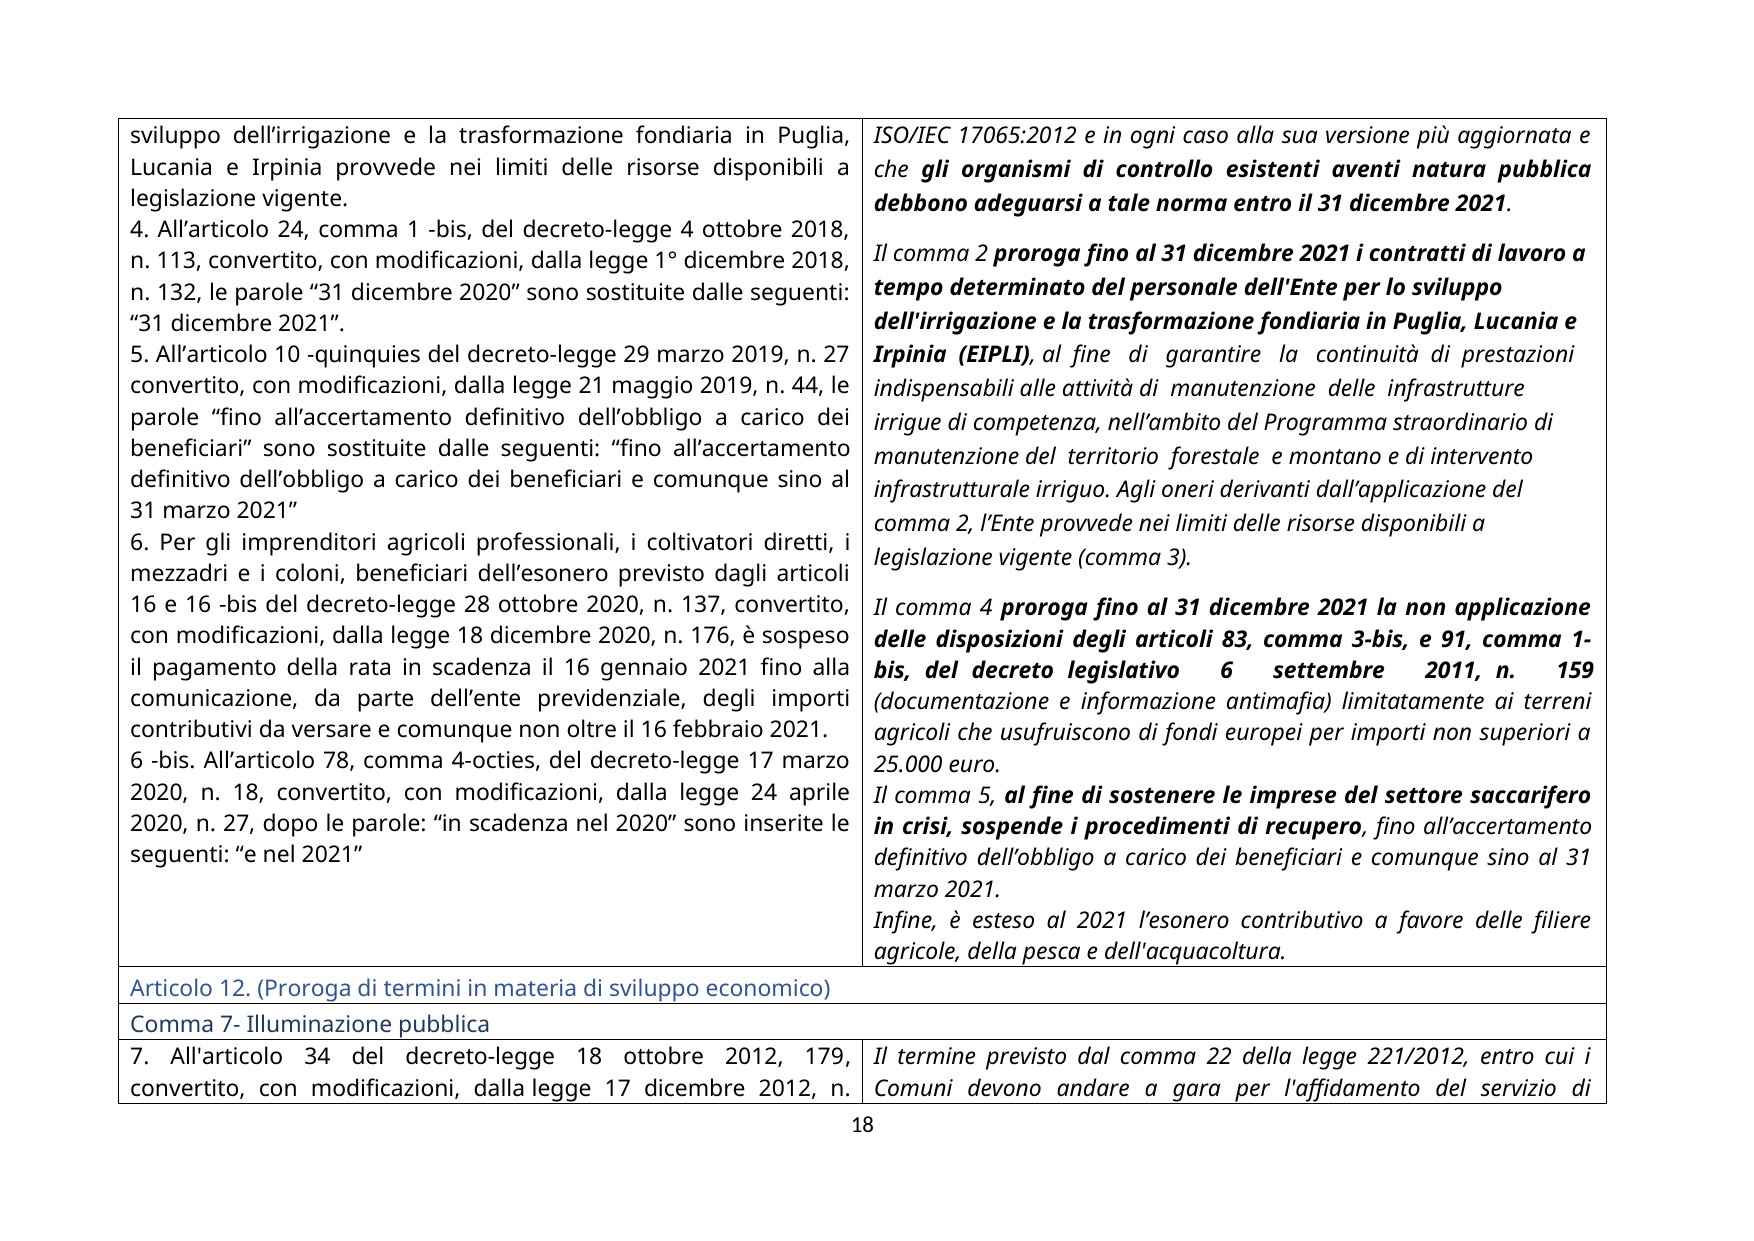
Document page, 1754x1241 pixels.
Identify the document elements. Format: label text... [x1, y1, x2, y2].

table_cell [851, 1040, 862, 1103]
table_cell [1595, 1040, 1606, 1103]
table_cell Articolo 12. (Proroga di termini in materia di sviluppo economico) [119, 967, 1606, 1003]
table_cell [863, 119, 1606, 966]
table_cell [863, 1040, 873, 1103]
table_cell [119, 119, 862, 966]
table_cell Comma 7- Illuminazione pubblica [119, 1004, 1606, 1039]
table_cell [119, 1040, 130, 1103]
